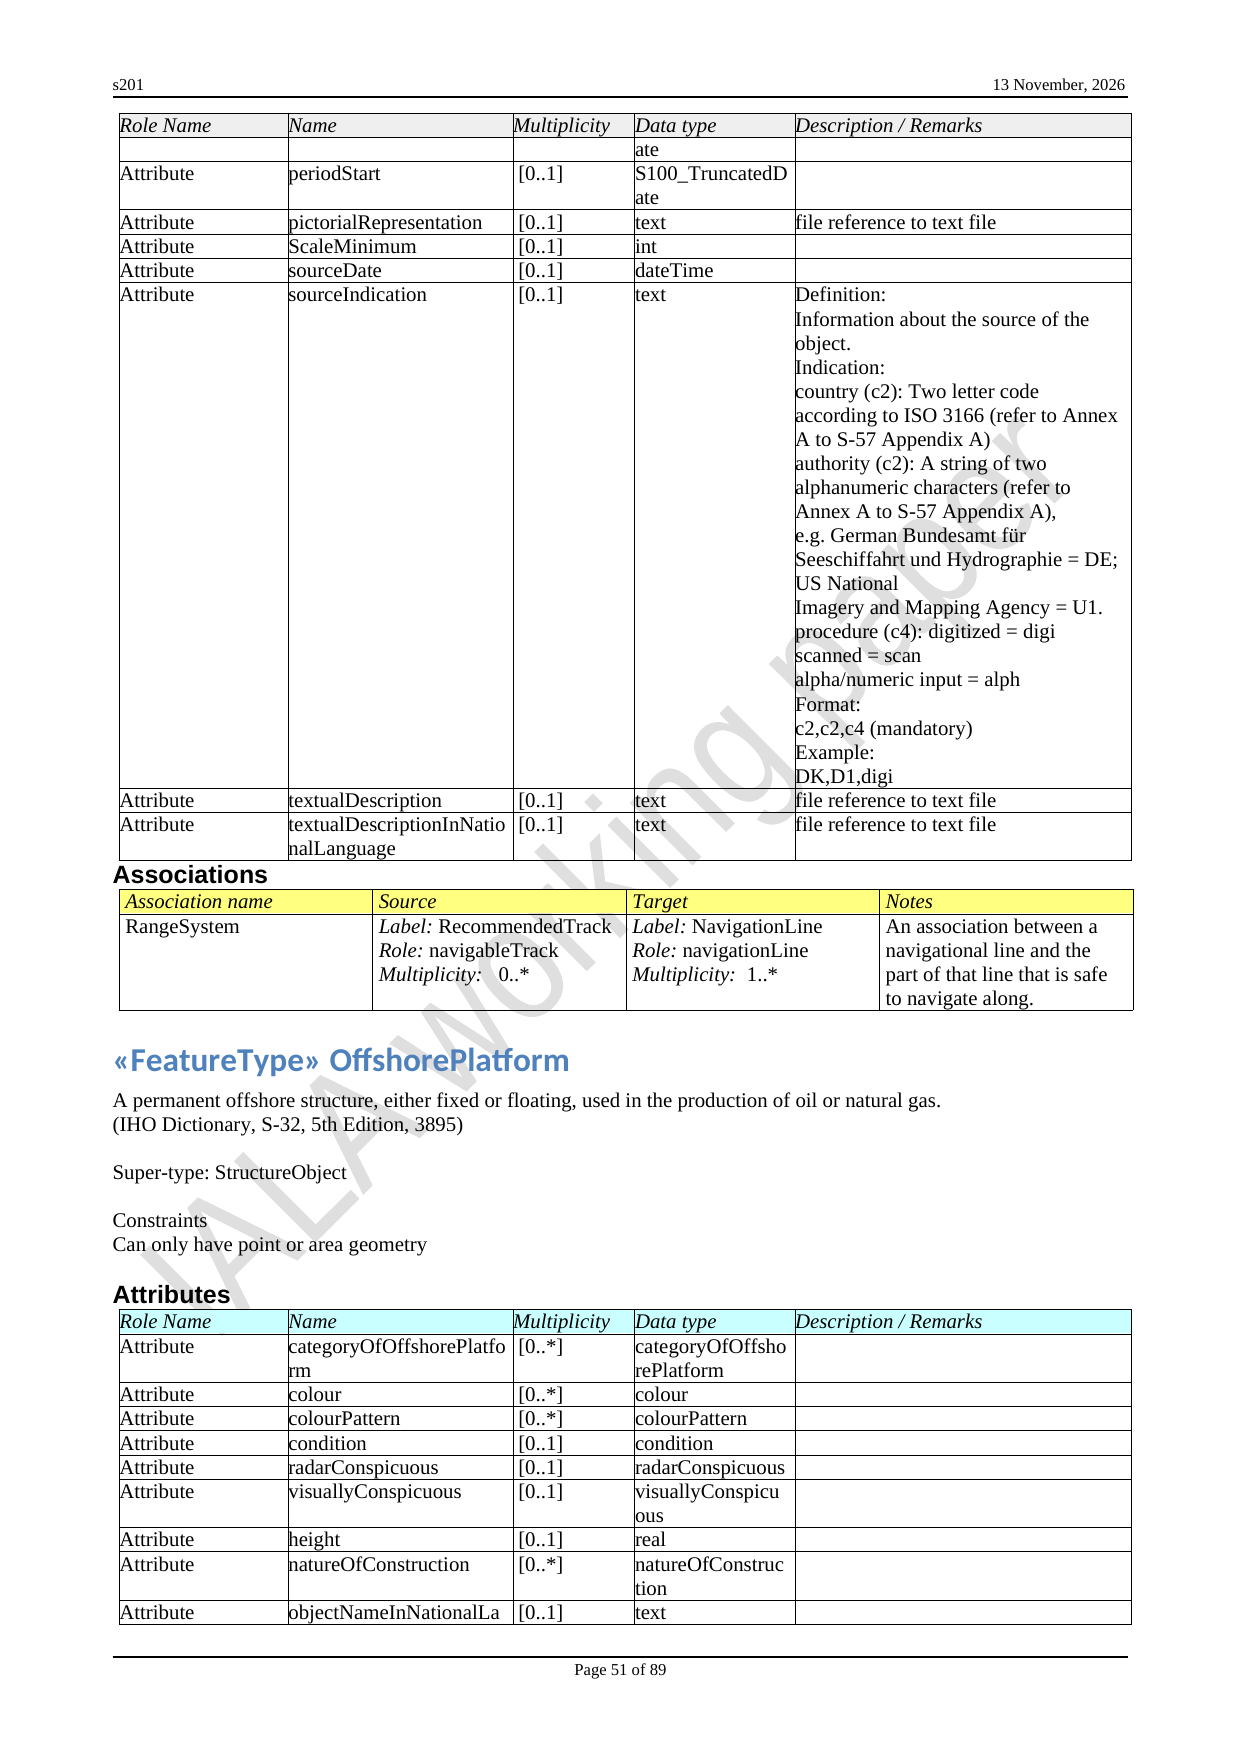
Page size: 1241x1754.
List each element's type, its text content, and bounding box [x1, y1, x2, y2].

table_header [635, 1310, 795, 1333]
text Can only have point or area geometry [112, 1232, 1128, 1256]
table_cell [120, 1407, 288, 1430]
text Constraints [112, 1208, 1128, 1232]
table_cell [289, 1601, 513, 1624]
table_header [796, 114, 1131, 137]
text Associations [112, 861, 1128, 889]
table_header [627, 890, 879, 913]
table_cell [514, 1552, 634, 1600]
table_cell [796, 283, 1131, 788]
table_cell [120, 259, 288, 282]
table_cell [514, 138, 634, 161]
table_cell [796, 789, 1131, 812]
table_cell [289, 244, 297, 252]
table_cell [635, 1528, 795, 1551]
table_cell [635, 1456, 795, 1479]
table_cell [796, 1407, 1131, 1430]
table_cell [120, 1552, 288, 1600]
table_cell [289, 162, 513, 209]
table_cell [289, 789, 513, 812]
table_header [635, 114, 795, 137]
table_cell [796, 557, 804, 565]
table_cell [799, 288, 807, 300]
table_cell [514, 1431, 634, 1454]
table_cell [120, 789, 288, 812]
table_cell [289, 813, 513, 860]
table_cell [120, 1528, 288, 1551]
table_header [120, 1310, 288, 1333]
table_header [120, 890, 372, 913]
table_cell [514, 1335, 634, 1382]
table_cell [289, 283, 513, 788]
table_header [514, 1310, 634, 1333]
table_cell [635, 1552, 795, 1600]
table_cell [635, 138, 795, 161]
text (IHO Dictionary, S-32, 5th Edition, 3895) [112, 1112, 1128, 1136]
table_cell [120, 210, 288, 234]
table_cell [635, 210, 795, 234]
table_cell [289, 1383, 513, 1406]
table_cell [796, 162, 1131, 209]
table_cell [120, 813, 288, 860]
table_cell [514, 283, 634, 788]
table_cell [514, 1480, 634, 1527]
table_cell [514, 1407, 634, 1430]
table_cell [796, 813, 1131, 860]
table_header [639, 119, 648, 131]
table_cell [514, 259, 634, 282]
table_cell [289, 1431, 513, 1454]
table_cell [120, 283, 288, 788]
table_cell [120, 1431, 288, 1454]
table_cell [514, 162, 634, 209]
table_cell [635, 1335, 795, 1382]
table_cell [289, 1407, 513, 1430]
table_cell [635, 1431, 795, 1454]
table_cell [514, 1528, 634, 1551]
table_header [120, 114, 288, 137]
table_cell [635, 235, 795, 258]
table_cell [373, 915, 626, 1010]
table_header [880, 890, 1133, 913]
text Super-type: StructureObject [112, 1160, 1128, 1184]
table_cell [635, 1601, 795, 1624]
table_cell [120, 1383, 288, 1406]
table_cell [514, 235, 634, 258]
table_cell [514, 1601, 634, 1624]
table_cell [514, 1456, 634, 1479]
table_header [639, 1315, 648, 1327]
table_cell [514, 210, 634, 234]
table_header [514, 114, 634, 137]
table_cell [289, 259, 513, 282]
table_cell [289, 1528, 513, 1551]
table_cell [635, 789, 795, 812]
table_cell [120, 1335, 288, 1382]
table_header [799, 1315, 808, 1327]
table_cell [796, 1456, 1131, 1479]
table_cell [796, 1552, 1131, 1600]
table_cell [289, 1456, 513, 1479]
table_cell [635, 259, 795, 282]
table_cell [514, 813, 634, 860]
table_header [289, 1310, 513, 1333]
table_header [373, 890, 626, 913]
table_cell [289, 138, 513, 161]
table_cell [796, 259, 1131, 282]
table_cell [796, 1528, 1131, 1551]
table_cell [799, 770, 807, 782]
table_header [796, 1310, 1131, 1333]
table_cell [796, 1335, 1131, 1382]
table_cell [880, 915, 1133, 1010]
text Attributes [112, 1280, 1128, 1309]
text A permanent offshore structure, either fixed or floating, used in the production of oil or natural gas. [112, 1088, 1128, 1112]
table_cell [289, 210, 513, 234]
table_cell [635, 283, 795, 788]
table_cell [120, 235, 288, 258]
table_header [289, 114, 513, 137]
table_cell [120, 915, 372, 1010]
subtitle «FeatureType» OffshorePlatform [112, 1039, 1128, 1080]
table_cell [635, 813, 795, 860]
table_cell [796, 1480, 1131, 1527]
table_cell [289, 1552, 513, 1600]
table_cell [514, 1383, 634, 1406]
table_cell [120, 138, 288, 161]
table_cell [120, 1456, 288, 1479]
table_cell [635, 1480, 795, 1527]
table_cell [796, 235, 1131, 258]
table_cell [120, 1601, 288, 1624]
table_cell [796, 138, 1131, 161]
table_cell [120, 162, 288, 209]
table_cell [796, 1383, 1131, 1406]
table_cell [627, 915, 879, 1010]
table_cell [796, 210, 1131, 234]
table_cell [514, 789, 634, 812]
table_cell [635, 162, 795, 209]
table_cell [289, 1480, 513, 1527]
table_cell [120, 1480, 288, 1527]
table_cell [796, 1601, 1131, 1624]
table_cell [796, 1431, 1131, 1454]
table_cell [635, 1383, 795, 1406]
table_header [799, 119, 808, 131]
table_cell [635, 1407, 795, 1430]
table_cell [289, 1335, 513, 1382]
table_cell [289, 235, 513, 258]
